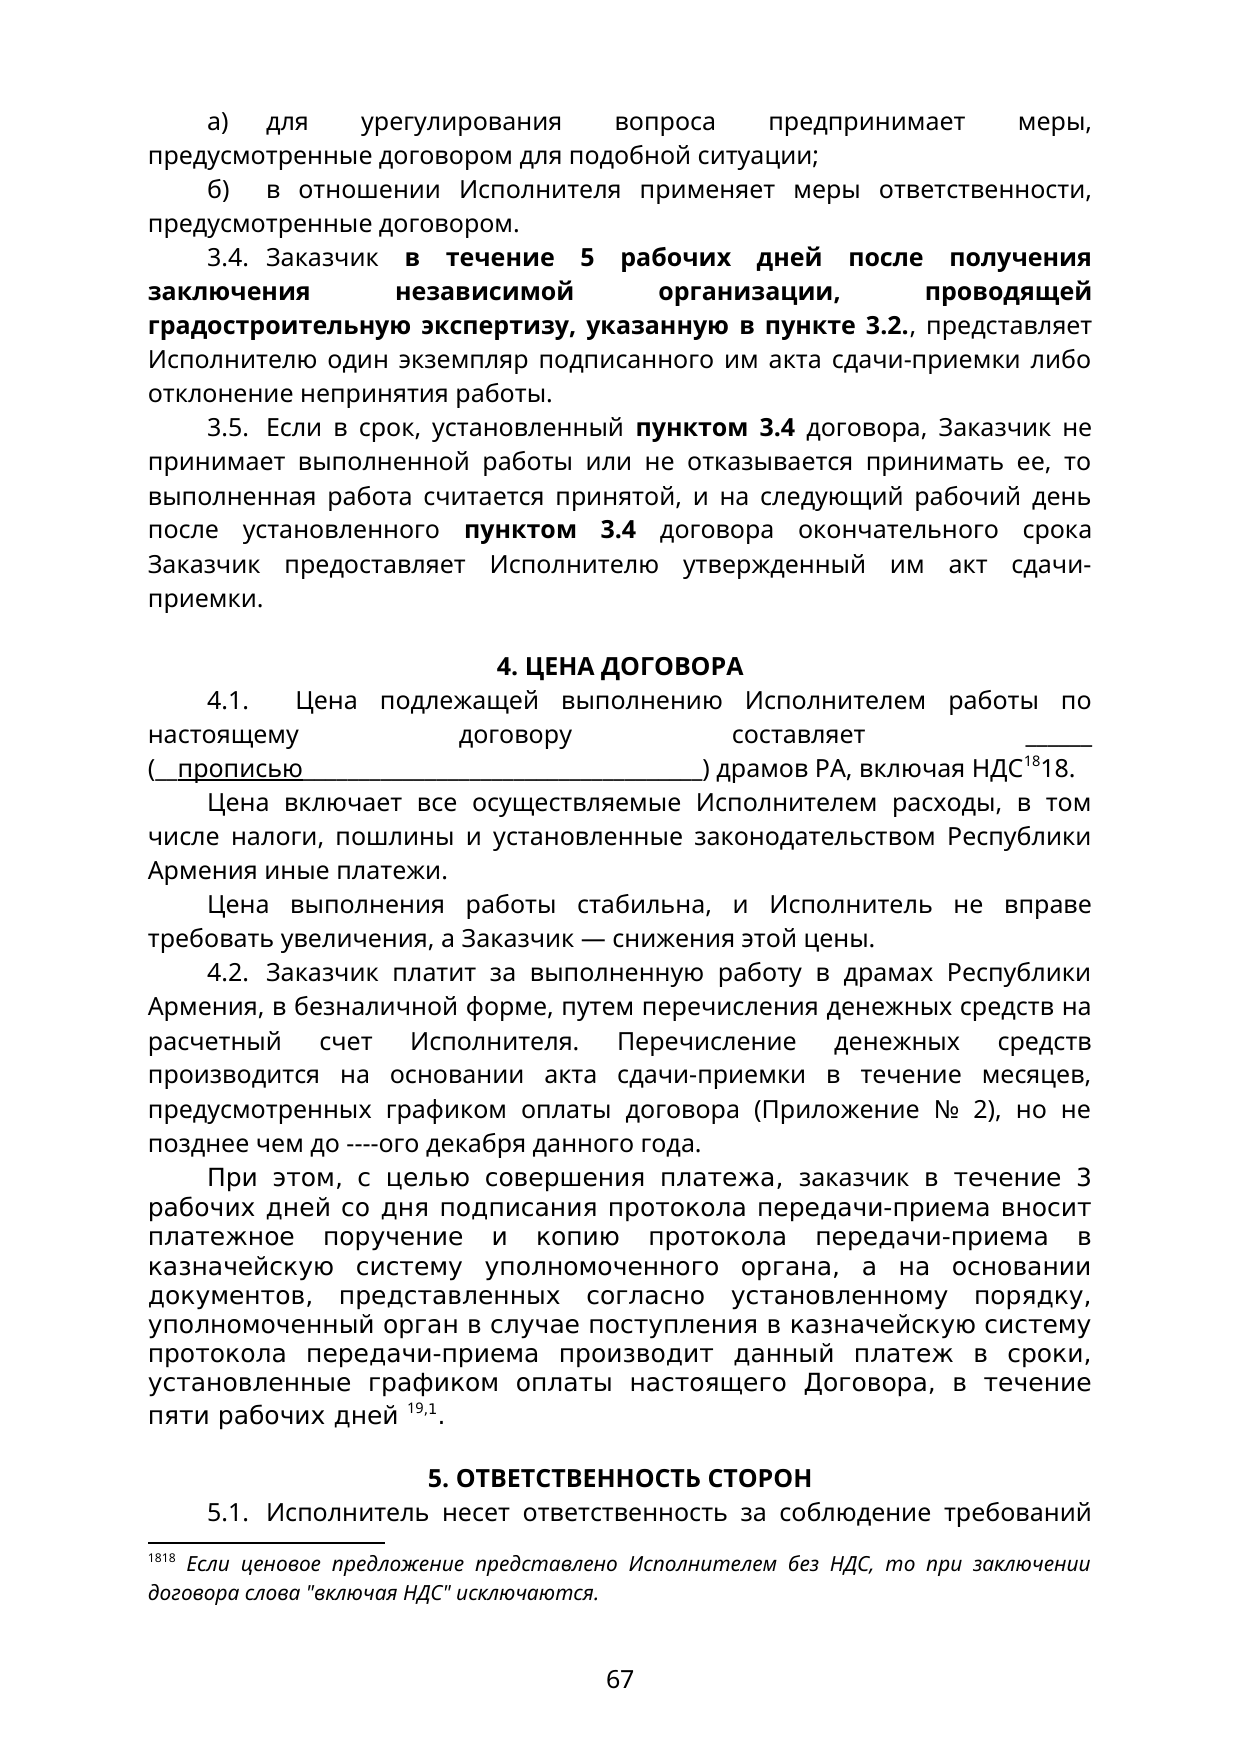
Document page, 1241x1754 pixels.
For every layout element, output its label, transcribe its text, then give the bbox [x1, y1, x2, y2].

text 3.5. Если в срок, установленный пунктом 3.4 договора, Заказчик не принимает выполненной работы или не отказывается принимать ее, то выполненная работа считается принятой, и на следующий рабочий день после установленного пунктом 3.4 договора окончательного срока Заказчик предоставляет Исполнителю утвержденный им акт сдачи-приемки. [148, 410, 1092, 614]
text а) для урегулирования вопроса предпринимает меры, предусмотренные договором для подобной ситуации; [148, 103, 1092, 172]
text 3.4. Заказчик в течение 5 рабочих дней после получения заключения независимой организации, проводящей градостроительную экспертизу, указанную в пункте 3.2., представляет Исполнителю один экземпляр подписанного им акта сдачи-приемки либо отклонение непринятия работы. [148, 240, 1092, 410]
text 4.1. Цена подлежащей выполнению Исполнителем работы по настоящему договору составляет ______ (__прописью____________________________________) драмов РА, включая НДС18. [148, 682, 1092, 785]
text 5. ОТВЕТСТВЕННОСТЬ СТОРОН [148, 1461, 1092, 1495]
text 4.2. Заказчик платит за выполненную работу в драмах Республики Армения, в безналичной форме, путем перечисления денежных средств на расчетный счет Исполнителя. Перечисление денежных средств производится на основании акта сдачи-приемки в течение месяцев, предусмотренных графиком оплаты договора (Приложение № 2), но не позднее чем до ----ого декабря данного года. [148, 955, 1092, 1159]
text б) в отношении Исполнителя применяет меры ответственности, предусмотренные договором. [148, 172, 1092, 240]
text 4. ЦЕНА ДОГОВОРА [148, 648, 1092, 682]
text Цена выполнения работы стабильна, и Исполнитель не вправе требовать увеличения, а Заказчик — снижения этой цены. [148, 887, 1092, 955]
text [148, 1495, 1092, 1529]
text При этом, с целью совершения платежа, заказчик в течение 3 рабочих дней со дня подписания протокола передачи-приема вносит платежное поручение и копию протокола передачи-приема в казначейскую систему уполномоченного органа, а на основании документов, представленных согласно установленному порядку, уполномоченный орган в случае поступления в казначейскую систему протокола передачи-приема производит данный платеж в сроки, установленные графиком օплаты настоящего Договора, в течение пяти рабочих дней 19,1. [148, 1159, 1092, 1432]
text Цена включает все осуществляемые Исполнителем расходы, в том числе налоги, пошлины и установленные законодательством Республики Армения иные платежи. [148, 785, 1092, 887]
